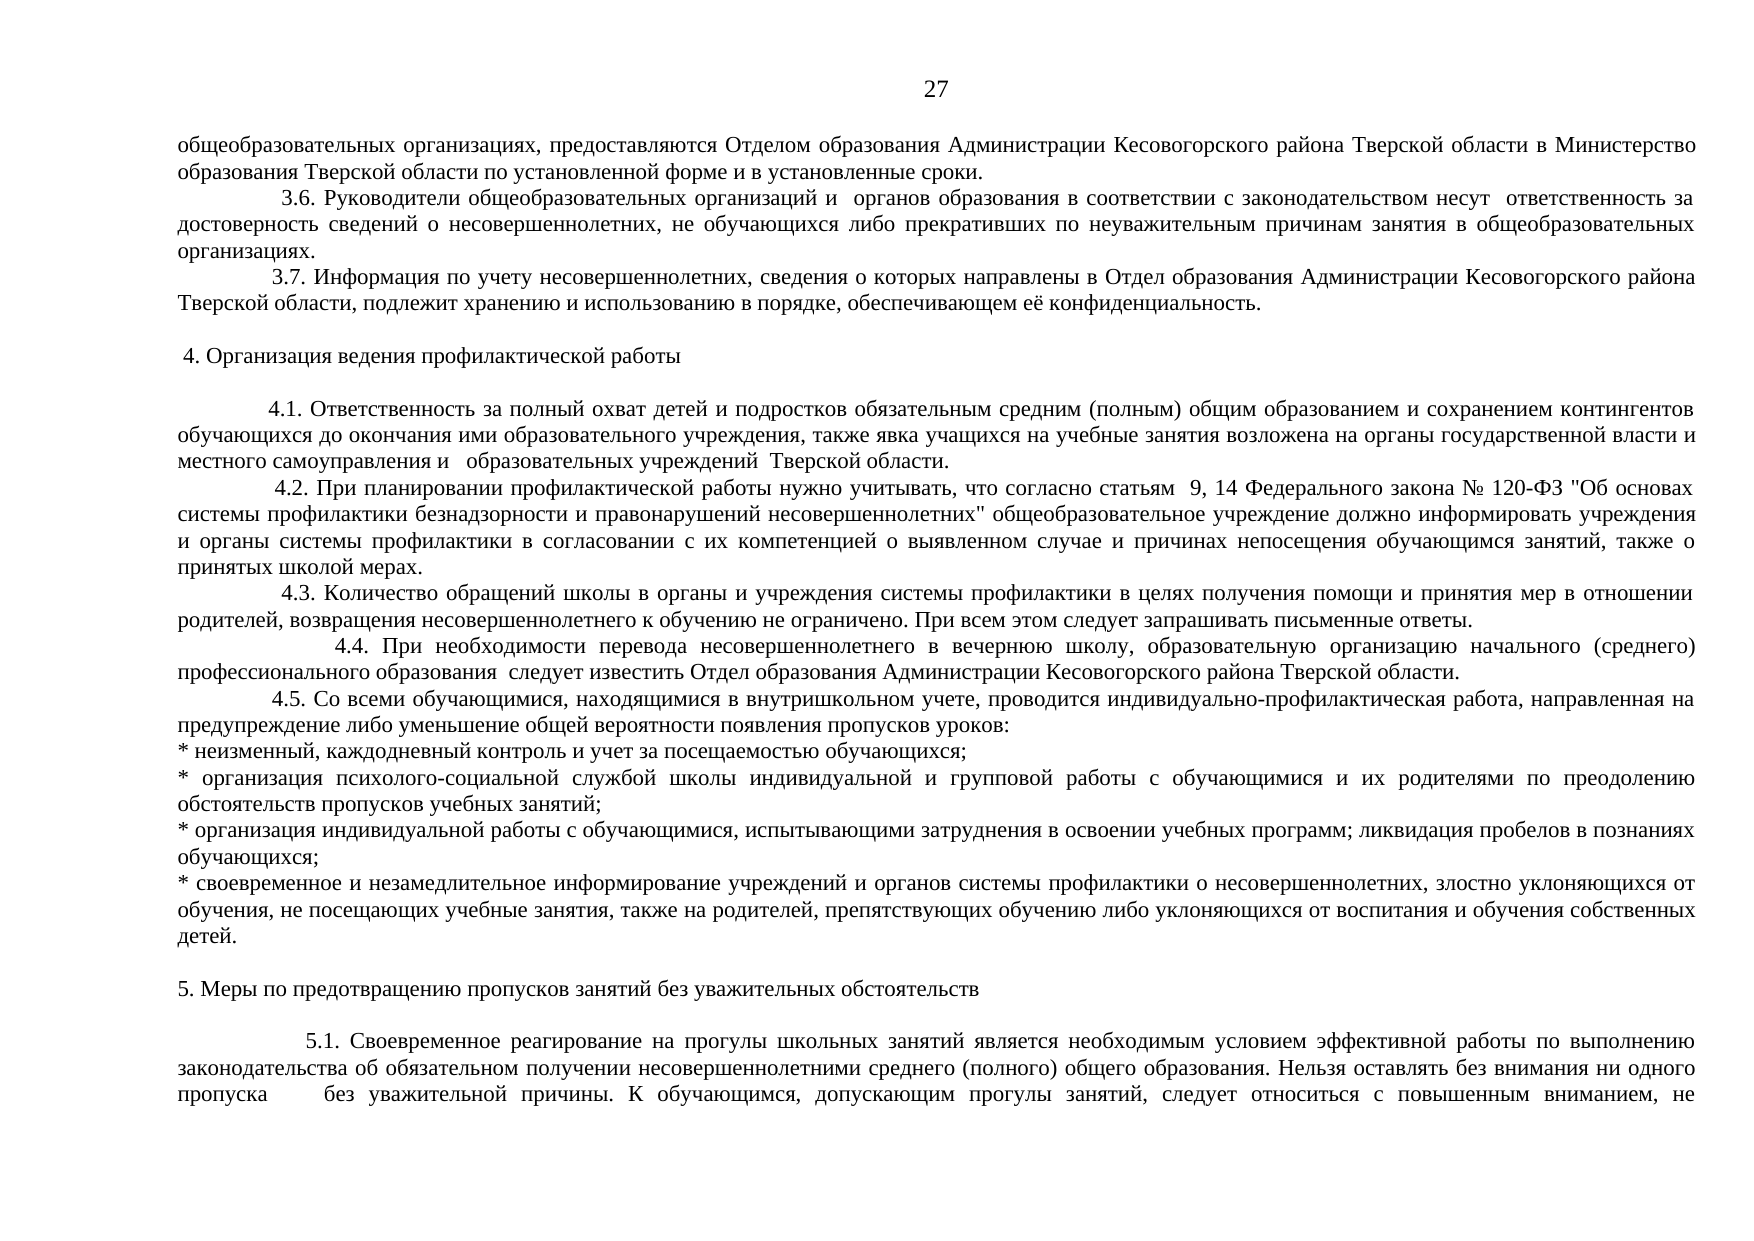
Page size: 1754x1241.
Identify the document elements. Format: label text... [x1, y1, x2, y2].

text * своевременное и незамедлительное информирование учреждений и органов системы профилактики о несовершеннолетних, злостно уклоняющихся от обучения, не посещающих учебные занятия, также на родителей, препятствующих обучению либо уклоняющихся от воспитания и обучения собственных детей. [177, 869, 1698, 948]
text общеобразовательных организациях, предоставляются Отделом образования Администрации Кесовогорского района Тверской области в Министерство образования Тверской области по установленной форме и в установленные сроки. [177, 131, 1698, 184]
text 3.6. Руководители общеобразовательных организаций и органов образования в соответствии с законодательством несут ответственность за достоверность сведений о несовершеннолетних, не обучающихся либо прекративших по неуважительным причинам занятия в общеобразовательных организациях. [177, 184, 1698, 263]
text 4. Организация ведения профилактической работы [177, 342, 1639, 368]
text 4.5. Со всеми обучающимися, находящимися в внутришкольном учете, проводится индивидуально-профилактическая работа, направленная на предупреждение либо уменьшение общей вероятности появления пропусков уроков: [177, 685, 1698, 737]
text 3.7. Информация по учету несовершеннолетних, сведения о которых направлены в Отдел образования Администрации Кесовогорского района Тверской области, подлежит хранению и использованию в порядке, обеспечивающем её конфиденциальность. [177, 263, 1698, 316]
text * неизменный, каждодневный контроль и учет за посещаемостью обучающихся; [177, 737, 1373, 764]
text 5. Меры по предотвращению пропусков занятий без уважительных обстоятельств [177, 975, 1639, 1001]
text * организация индивидуальной работы с обучающимися, испытывающими затруднения в освоении учебных программ; ликвидация пробелов в познаниях обучающихся; [177, 817, 1698, 869]
text * организация психолого-социальной службой школы индивидуальной и групповой работы с обучающимися и их родителями по преодолению обстоятельств пропусков учебных занятий; [177, 764, 1698, 817]
text 4.1. Ответственность за полный охват детей и подростков обязательным средним (полным) общим образованием и сохранением контингентов обучающихся до окончания ими образовательного учреждения, также явка учащихся на учебные занятия возложена на органы государственной власти и местного самоуправления и образовательных учреждений Тверской области. [177, 395, 1698, 474]
text 4.2. При планировании профилактической работы нужно учитывать, что согласно статьям 9, 14 Федерального закона № 120-ФЗ "Об основах системы профилактики безнадзорности и правонарушений несовершеннолетних" общеобразовательное учреждение должно информировать учреждения и органы системы профилактики в согласовании с их компетенцией о выявленном случае и причинах непосещения обучающимся занятий, также о принятых школой мерах. [177, 474, 1698, 579]
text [177, 1027, 1698, 1106]
text 4.4. При необходимости перевода несовершеннолетнего в вечернюю школу, образовательную организацию начального (среднего) профессионального образования следует известить Отдел образования Администрации Кесовогорского района Тверской области. [177, 632, 1698, 685]
text 4.3. Количество обращений школы в органы и учреждения системы профилактики в целях получения помощи и принятия мер в отношении родителей, возвращения несовершеннолетнего к обучению не ограничено. При всем этом следует запрашивать письменные ответы. [177, 579, 1698, 632]
